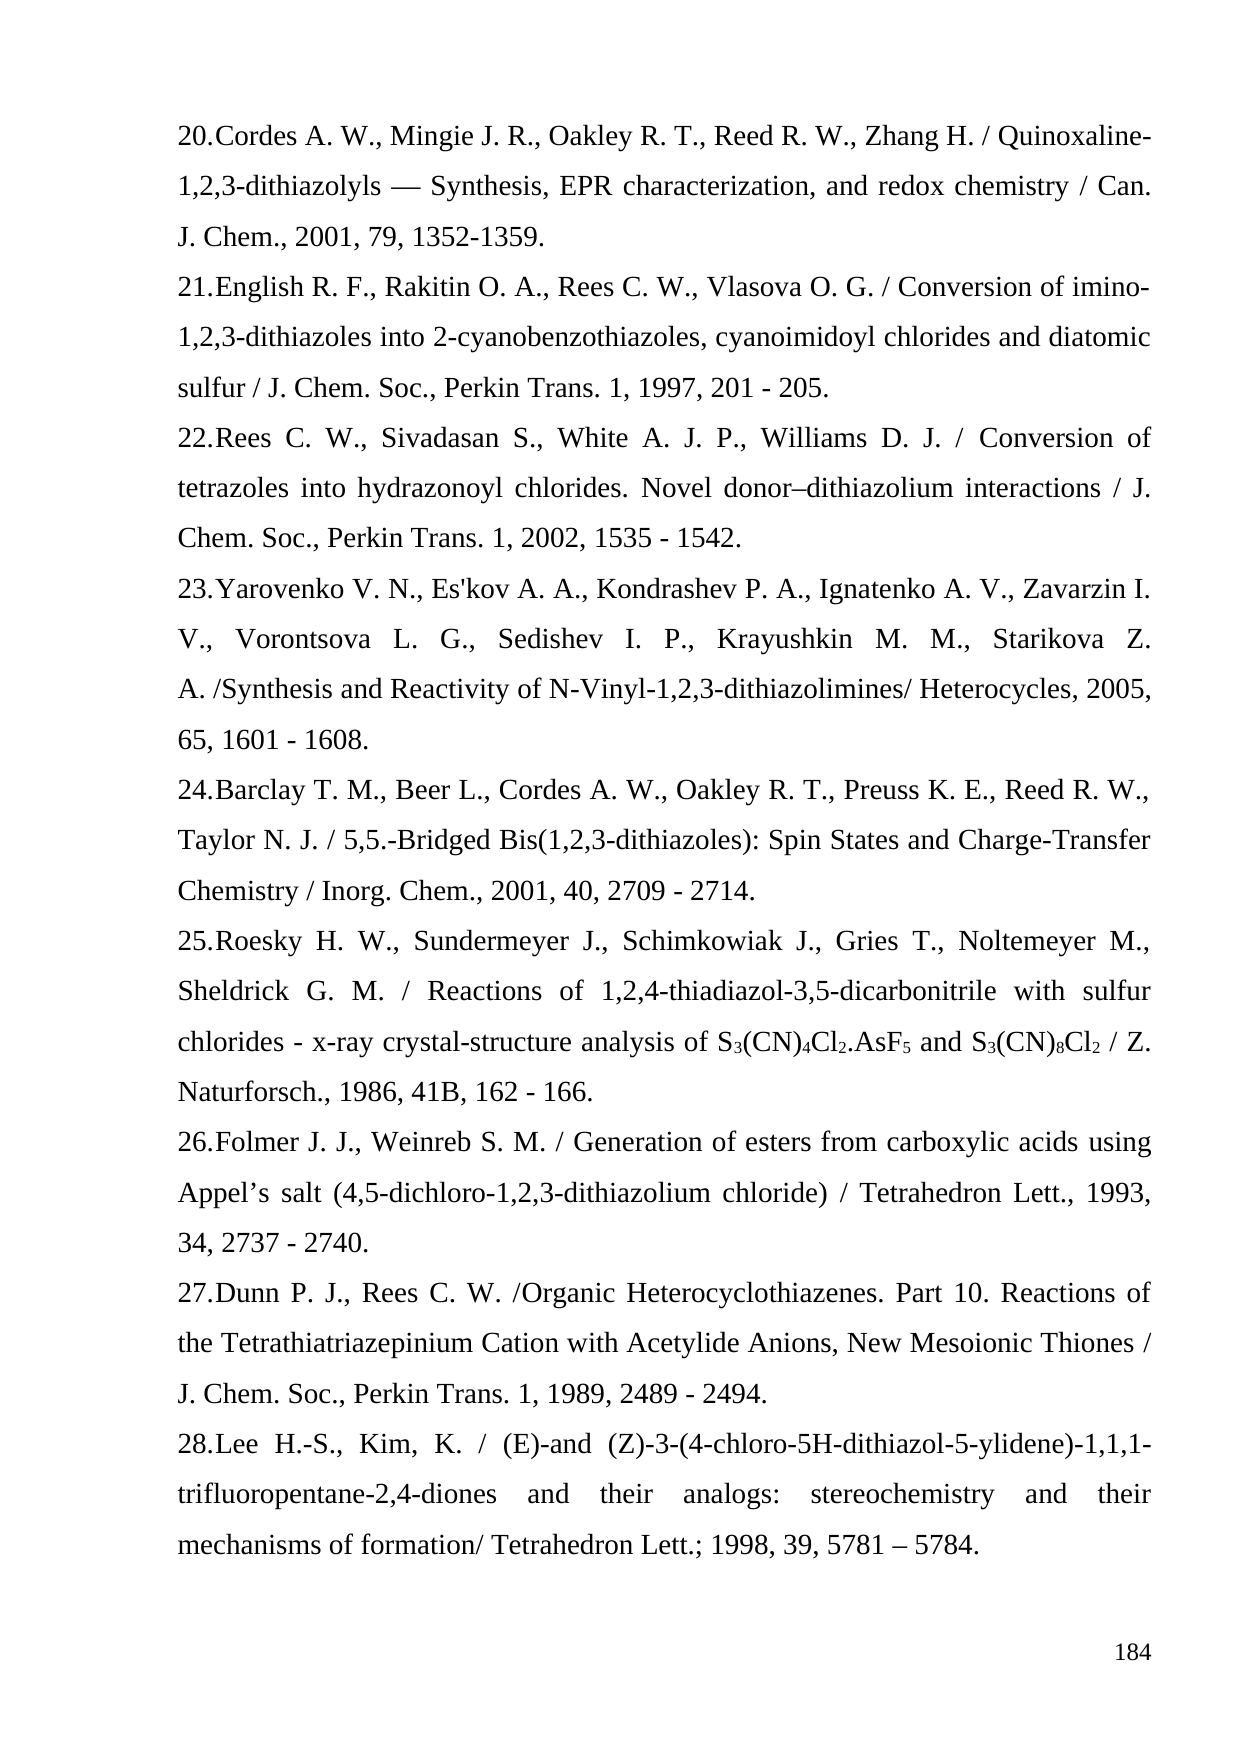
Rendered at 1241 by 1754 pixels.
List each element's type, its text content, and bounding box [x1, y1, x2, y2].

list Lee H.-S., Kim, K. / (E)-and (Z)-3-(4-chloro-5H-dithiazol-5-ylidene)-1,1,1-trifluoropentane-2,4-diones and their analogs: stereochemistry and their mechanisms of formation/ Tetrahedron Lett.; 1998, 39, 5781 – 5784. [177, 1426, 1152, 1560]
list Dunn P. J., Rees C. W. /Organic Heterocyclothiazenes. Part 10. Reactions of the Tetrathiatriazepinium Cation with Acetylide Anions, New Mesoionic Thiones / J. Chem. Soc., Perkin Trans. 1, 1989, 2489 - 2494. [177, 1275, 1152, 1409]
list Cordes A. W., Mingie J. R., Oakley R. T., Reed R. W., Zhang H. / Quinoxaline-1,2,3-dithiazolyls — Synthesis, EPR characterization, and redox chemistry / Can. J. Chem., 2001, 79, 1352-1359. [177, 118, 1152, 252]
list Roesky H. W., Sundermeyer J., Schimkowiak J., Gries T., Noltemeyer M., Sheldrick G. M. / Reactions of 1,2,4-thiadiazol-3,5-dicarbonitrile with sulfur chlorides - x-ray crystal-structure analysis of S3(CN)4Cl2.AsF5 and S3(CN)8Cl2 / Z. Naturforsch., 1986, 41B, 162 - 166. [177, 923, 1152, 1108]
list Folmer J. J., Weinreb S. M. / Generation of esters from carboxylic acids using Appel’s salt (4,5-dichloro-1,2,3-dithiazolium chloride) / Tetrahedron Lett., 1993, 34, 2737 - 2740. [177, 1124, 1152, 1258]
list English R. F., Rakitin O. A., Rees C. W., Vlasova O. G. / Conversion of imino-1,2,3-dithiazoles into 2-cyanobenzothiazoles, cyanoimidoyl chlorides and diatomic sulfur / J. Chem. Soc., Perkin Trans. 1, 1997, 201 - 205. [177, 269, 1152, 403]
list Rees C. W., Sivadasan S., White A. J. P., Williams D. J. / Conversion of tetrazoles into hydrazonoyl chlorides. Novel donor–dithiazolium interactions / J. Chem. Soc., Perkin Trans. 1, 2002, 1535 - 1542. [177, 420, 1152, 554]
list Yarovenko V. N., Es'kov A. A., Kondrashev P. A., Ignatenko A. V., Zavarzin I. V., Vorontsova L. G., Sedishev I. P., Krayushkin M. M., Starikova Z. A. /Synthesis and Reactivity of N-Vinyl-1,2,3-dithiazolimines/ Heterocycles, 2005, 65, 1601 - 1608. [177, 571, 1152, 755]
list Barclay T. M., Beer L., Cordes A. W., Oakley R. T., Preuss K. E., Reed R. W., Taylor N. J. / 5,5.-Bridged Bis(1,2,3-dithiazoles): Spin States and Charge-Transfer Chemistry / Inorg. Chem., 2001, 40, 2709 - 2714. [177, 772, 1152, 906]
